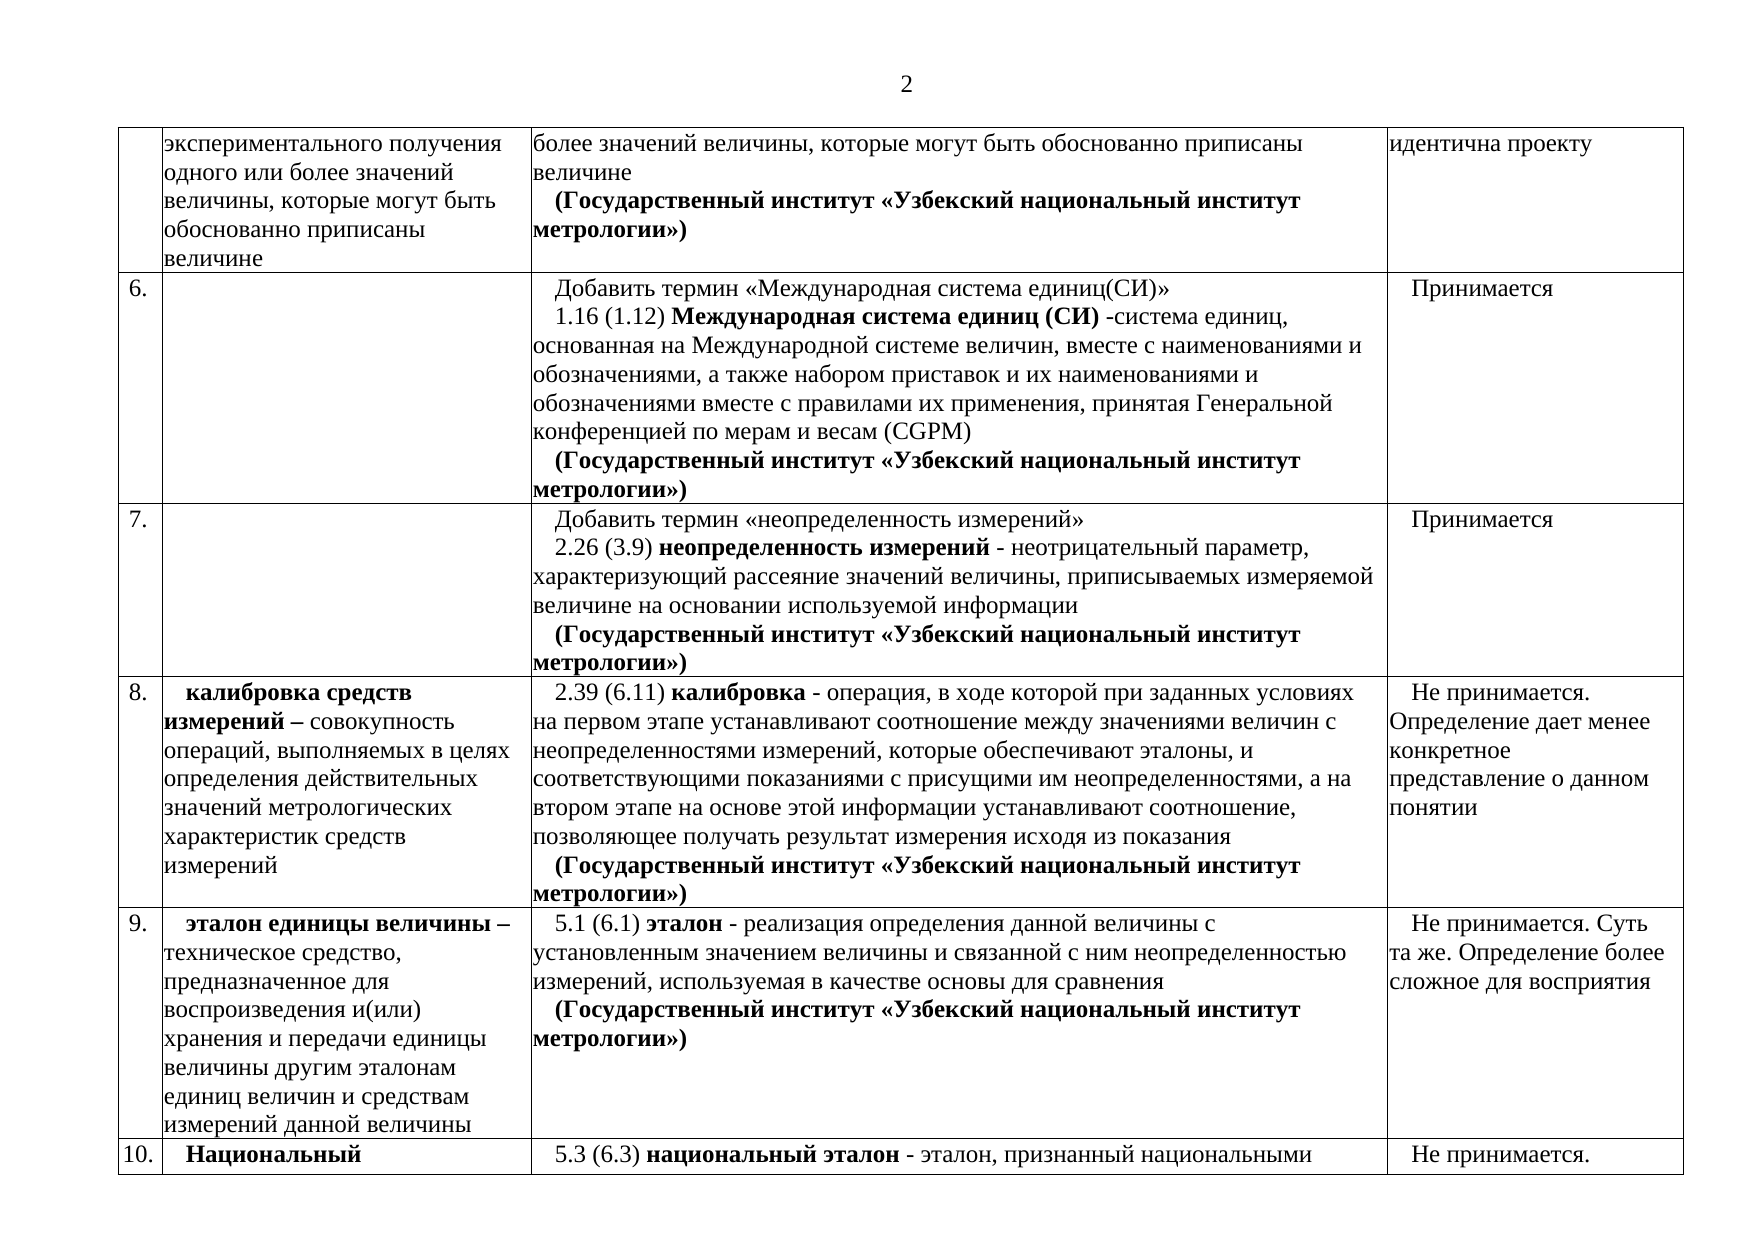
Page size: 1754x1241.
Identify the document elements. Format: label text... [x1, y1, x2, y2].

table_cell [1388, 128, 1683, 272]
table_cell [532, 1139, 1387, 1173]
table_cell 5. [119, 128, 162, 272]
table_cell эталон единицы величины –техническое средство, предназначенное для воспроизведения и(или) хранения и передачи единицы величины другим эталонам единиц величин и средствам измерений данной величины [163, 908, 531, 1138]
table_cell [163, 1139, 531, 1173]
table_cell 6. [119, 273, 162, 503]
table_cell 8. [119, 677, 162, 907]
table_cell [532, 128, 1387, 272]
table_cell [163, 504, 531, 676]
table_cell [163, 128, 531, 272]
table_cell Не принимается. Суть та же. Определение более сложное для восприятия [1388, 908, 1683, 1138]
table_cell Добавить термин «неопределенность измерений» 2.26 (3.9) неопределенность измерений - неотрицательный параметр, характеризующий рассеяние значений величины, приписываемых измеряемой величине на основании используемой информации (Государственный институт «Узбекский национальный институт метрологии») [532, 504, 1387, 676]
table_cell 10. [119, 1139, 162, 1173]
table_cell Принимается [1388, 273, 1683, 503]
table_cell калибровка средств измерений – совокупность операций, выполняемых в целях определения действительных значений метрологических характеристик средств измерений [163, 677, 531, 907]
table_cell Добавить термин «Международная система единиц(СИ)» 1.16 (1.12) Международная система единиц (СИ) -система единиц, основанная на Международной системе величин, вместе с наименованиями и обозначениями, а также набором приставок и их наименованиями и обозначениями вместе с правилами их применения, принятая Генеральной конференцией по мерам и весам (CGPM) (Государственный институт «Узбекский национальный институт метрологии») [532, 273, 1387, 503]
table_cell 5.1 (6.1) эталон - реализация определения данной величины с установленным значением величины и связанной с ним неопределенностью измерений, используемая в качестве основы для сравнения (Государственный институт «Узбекский национальный институт метрологии») [532, 908, 1387, 1138]
table_cell [163, 273, 531, 503]
table_cell Принимается [1388, 504, 1683, 676]
table_cell 7. [119, 504, 162, 676]
table_cell 9. [119, 908, 162, 1138]
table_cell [1388, 1139, 1683, 1173]
table_cell Не принимается. Определение дает менее конкретное представление о данном понятии [1388, 677, 1683, 907]
table_cell 2.39 (6.11) калибровка - операция, в ходе которой при заданных условиях на первом этапе устанавливают соотношение между значениями величин с неопределенностями измерений, которые обеспечивают эталоны, и соответствующими показаниями с присущими им неопределенностями, а на втором этапе на основе этой информации устанавливают соотношение, позволяющее получать результат измерения исходя из показания (Государственный институт «Узбекский национальный институт метрологии») [532, 677, 1387, 907]
